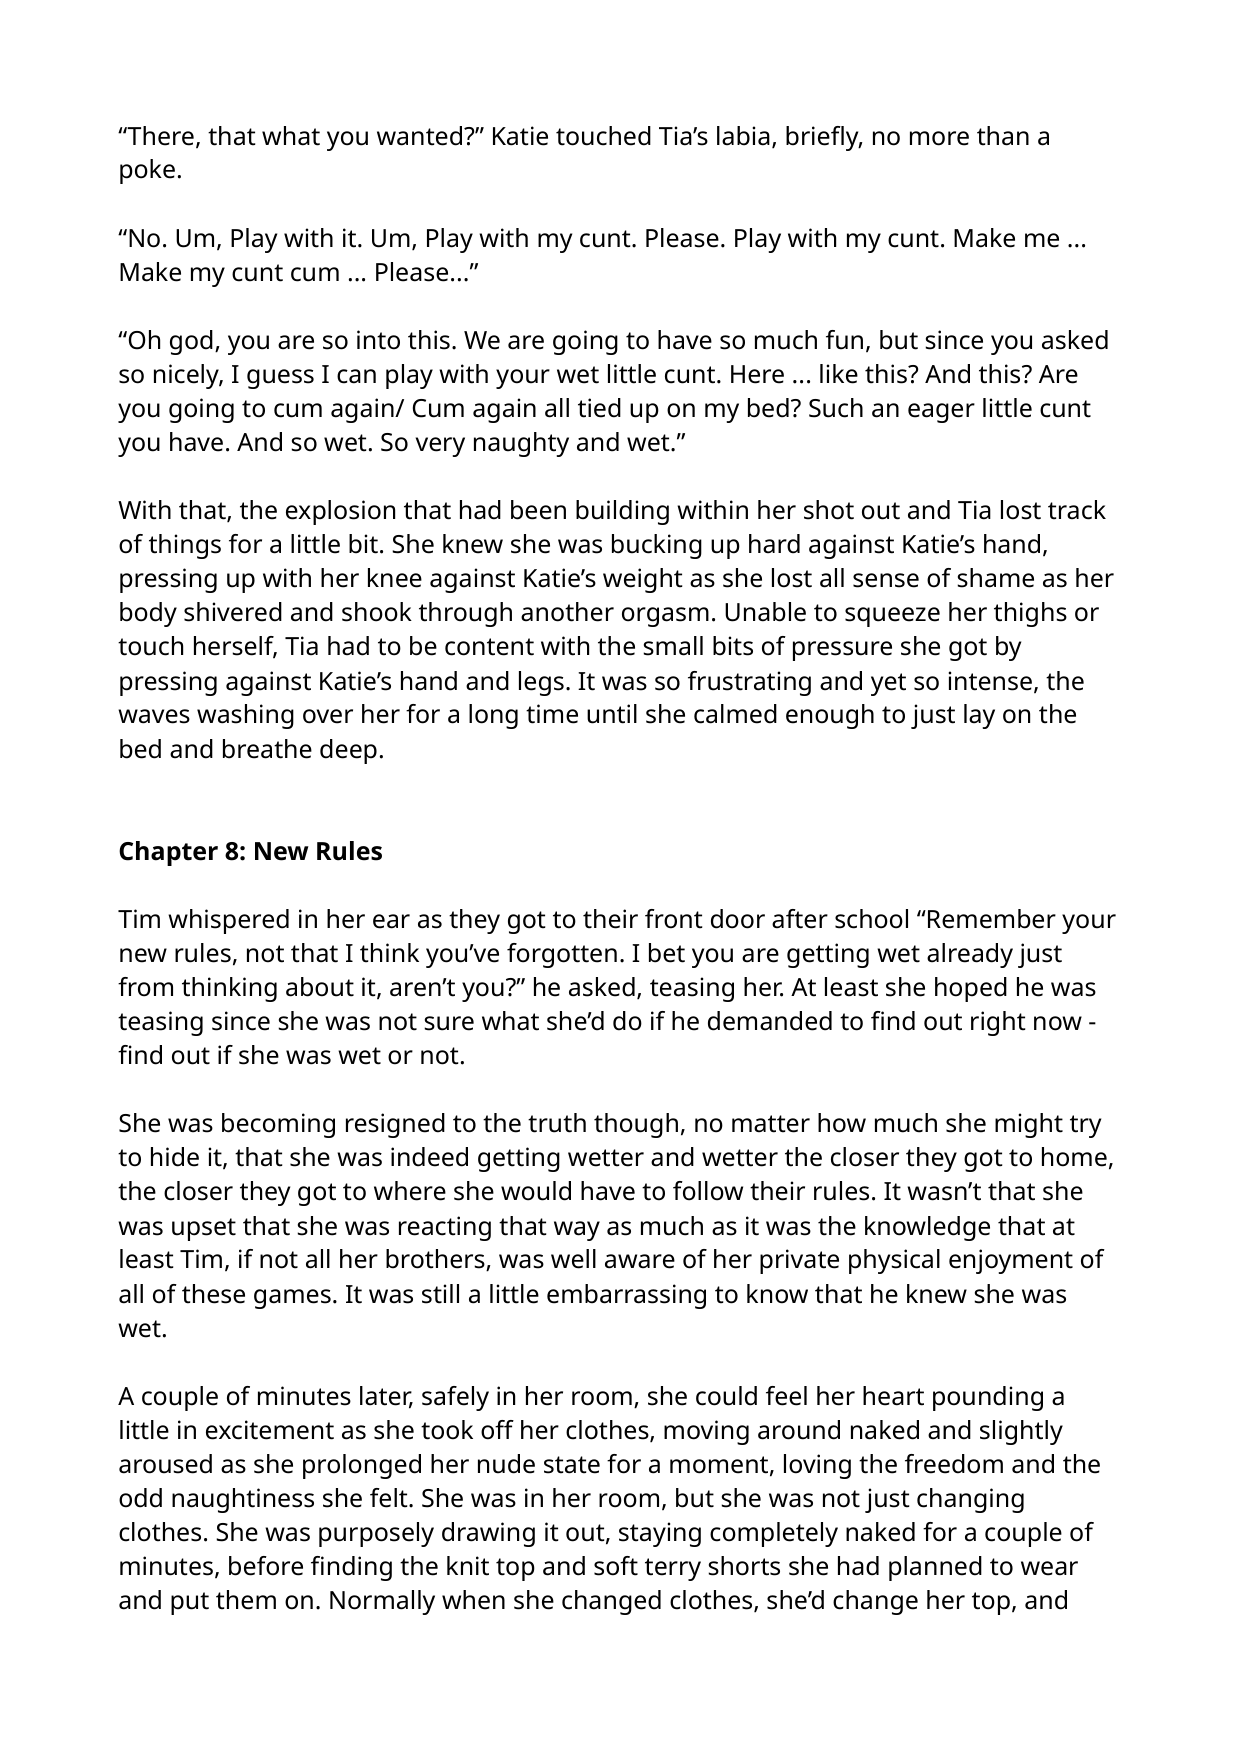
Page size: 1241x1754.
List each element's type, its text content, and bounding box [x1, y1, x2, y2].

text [118, 1378, 1122, 1617]
text “Oh god, you are so into this. We are going to have so much fun, but since you asked so nicely, I guess I can play with your wet little cunt. Here ... like this? And this? Are you going to cum again/ Cum again all tied up on my bed? Such an eager little cunt you have. And so wet. So very naughty and wet.” [118, 322, 1122, 459]
text She was becoming resigned to the truth though, no matter how much she might try to hide it, that she was indeed getting wetter and wetter the closer they got to home, the closer they got to where she would have to follow their rules. It wasn’t that she was upset that she was reacting that way as much as it was the knowledge that at least Tim, if not all her brothers, was well aware of her private physical enjoyment of all of these games. It was still a little embarrassing to know that he knew she was wet. [118, 1106, 1122, 1344]
text “There, that what you wanted?” Katie touched Tia’s labia, briefly, no more than a poke. [118, 118, 1122, 186]
text “No. Um, Play with it. Um, Play with my cunt. Please. Play with my cunt. Make me ... Make my cunt cum ... Please...” [118, 220, 1122, 288]
text Tim whispered in her ear as they got to their front door after school “Remember your new rules, not that I think you’ve forgotten. I bet you are getting wet already just from thinking about it, aren’t you?” he asked, teasing her. At least she hoped he was teasing since she was not sure what she’d do if he demanded to find out right now - find out if she was wet or not. [118, 902, 1122, 1072]
text Chapter 8: New Rules [118, 833, 1122, 867]
text With that, the explosion that had been building within her shot out and Tia lost track of things for a little bit. She knew she was bucking up hard against Katie’s hand, pressing up with her knee against Katie’s weight as she lost all sense of shame as her body shivered and shook through another orgasm. Unable to squeeze her thighs or touch herself, Tia had to be content with the small bits of pressure she got by pressing against Katie’s hand and legs. It was so frustrating and yet so intense, the waves washing over her for a long time until she calmed enough to just lay on the bed and breathe deep. [118, 493, 1122, 765]
